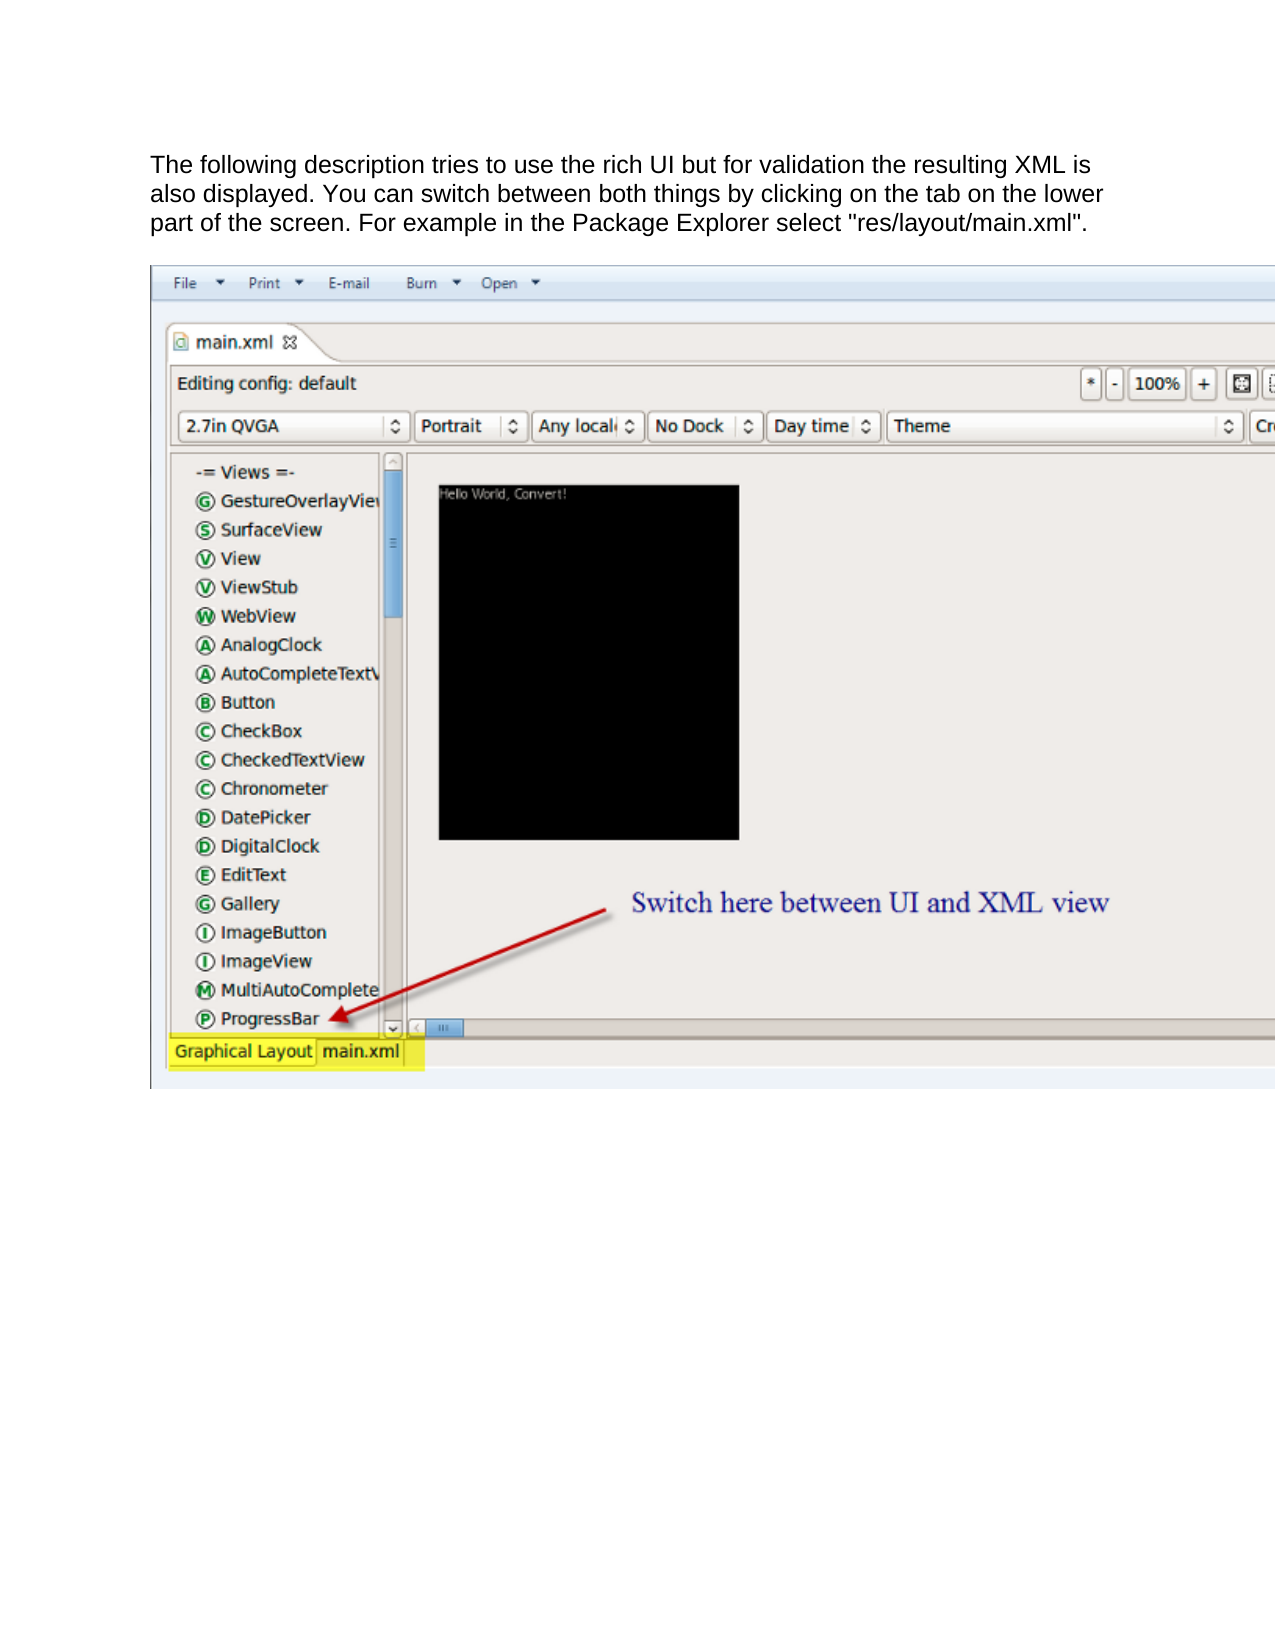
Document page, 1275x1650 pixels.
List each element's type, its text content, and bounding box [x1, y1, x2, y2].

picture [150, 265, 1275, 1089]
text The following description tries to use the rich UI but for validation the resulting XML is also displayed. You can switch between both things by clicking on the tab on the lower part of the screen. For example in the Package Explorer select "res/layout/main.xml". [150, 150, 1125, 236]
